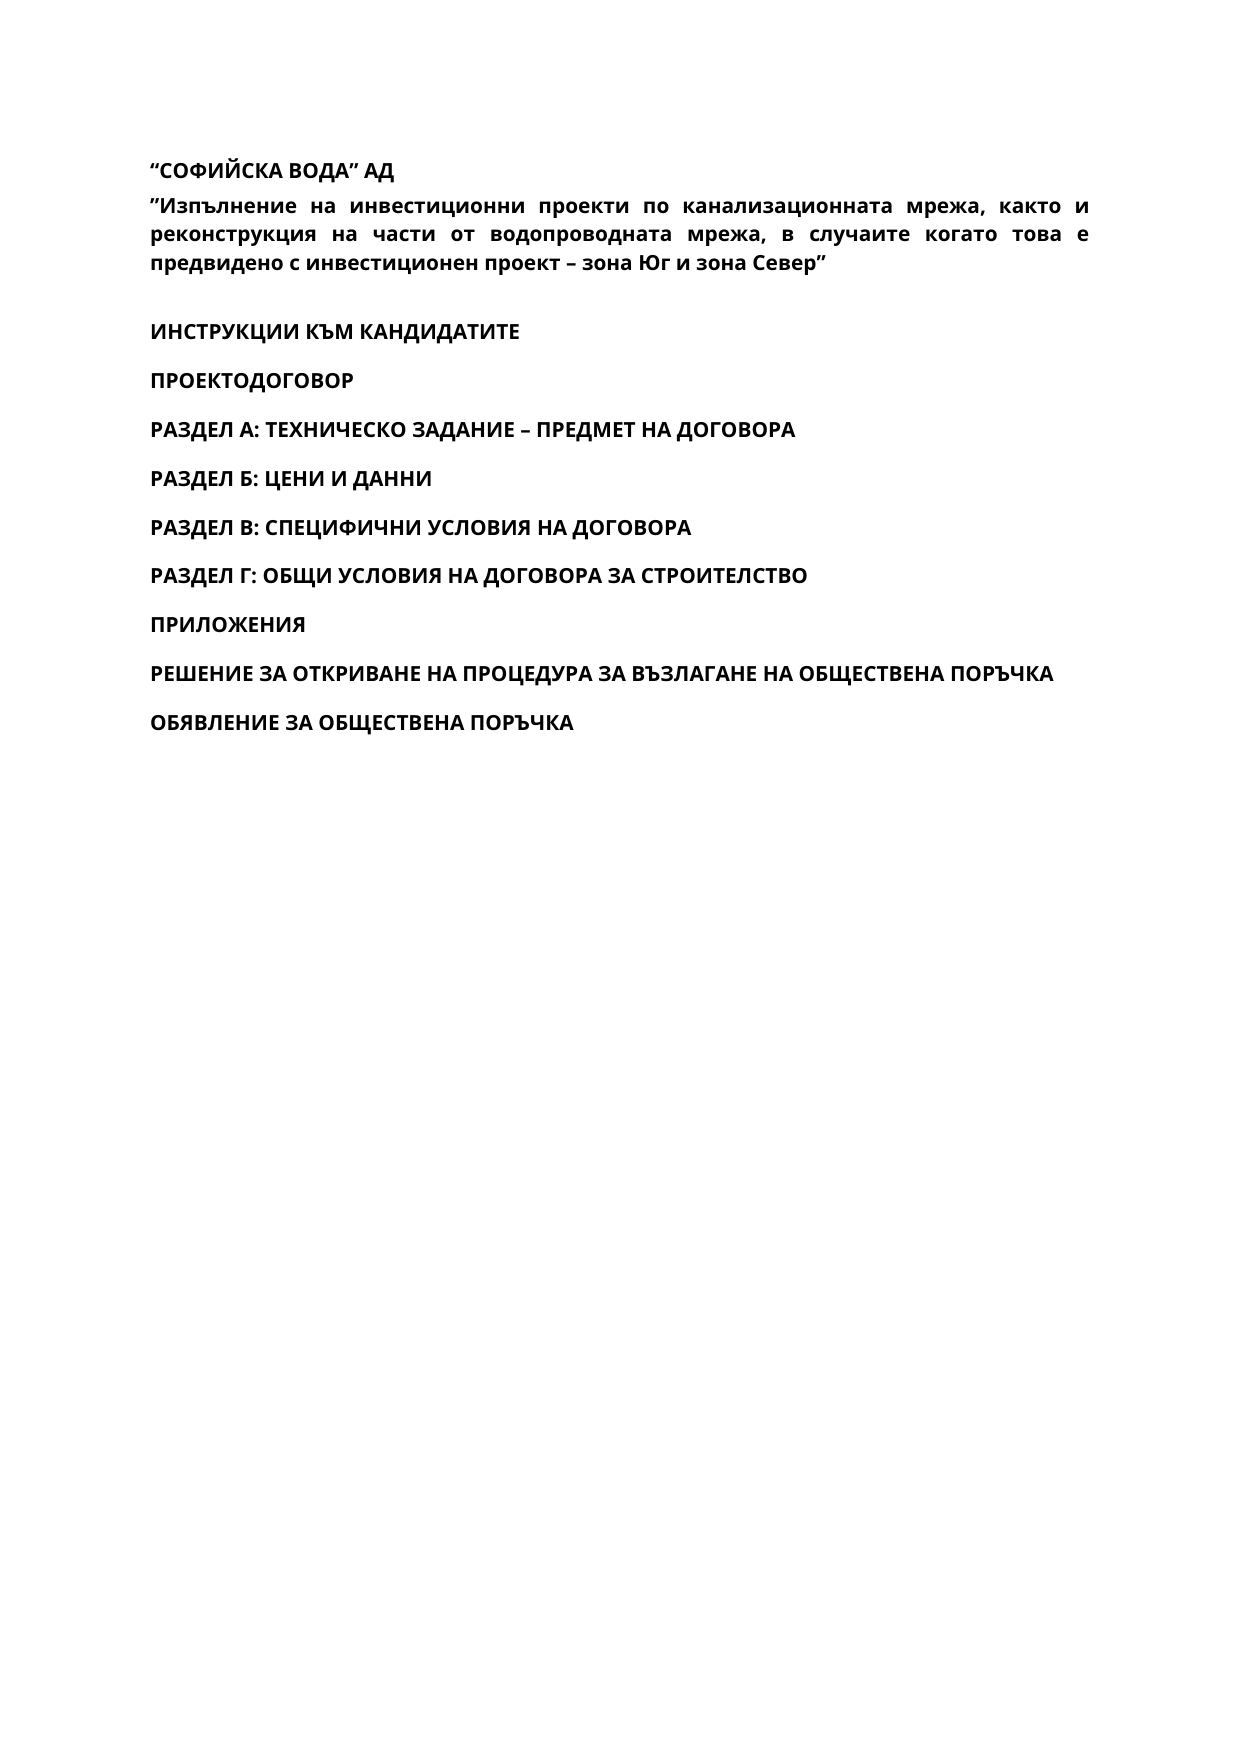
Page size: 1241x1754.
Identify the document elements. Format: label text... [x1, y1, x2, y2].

text РАЗДЕЛ А: ТЕХНИЧЕСКО ЗАДАНИЕ – ПРЕДМЕТ НА ДОГОВОРА [150, 415, 1059, 443]
text ОБЯВЛЕНИЕ ЗА ОБЩЕСТВЕНА ПОРЪЧКА [150, 708, 1059, 736]
text “СОФИЙСКА ВОДА” АД [150, 156, 1090, 185]
text ПРОЕКТОДОГОВОР [150, 366, 1059, 394]
text ИНСТРУКЦИИ КЪМ КАНДИДАТИТЕ [150, 317, 1059, 346]
text ”Изпълнение на инвестиционни проекти по канализационната мрежа, както и реконструкция на части от водопроводната мрежа, в случаите когато това е предвидено с инвестиционен проект – зона Юг и зона Север” [150, 191, 1090, 276]
text РАЗДЕЛ Г: ОБЩИ УСЛОВИЯ НА ДОГОВОРА ЗА СТРОИТЕЛСТВО [150, 561, 1059, 590]
text ПРИЛОЖЕНИЯ [150, 610, 1059, 639]
text РАЗДЕЛ Б: ЦЕНИ И ДАННИ [150, 464, 1059, 492]
text РАЗДЕЛ В: СПЕЦИФИЧНИ УСЛОВИЯ НА ДОГОВОРА [150, 513, 1059, 541]
text РЕШЕНИЕ ЗА ОТКРИВАНЕ НА ПРОЦЕДУРА ЗА ВЪЗЛАГАНЕ НА ОБЩЕСТВЕНА ПОРЪЧКА [150, 659, 1059, 688]
